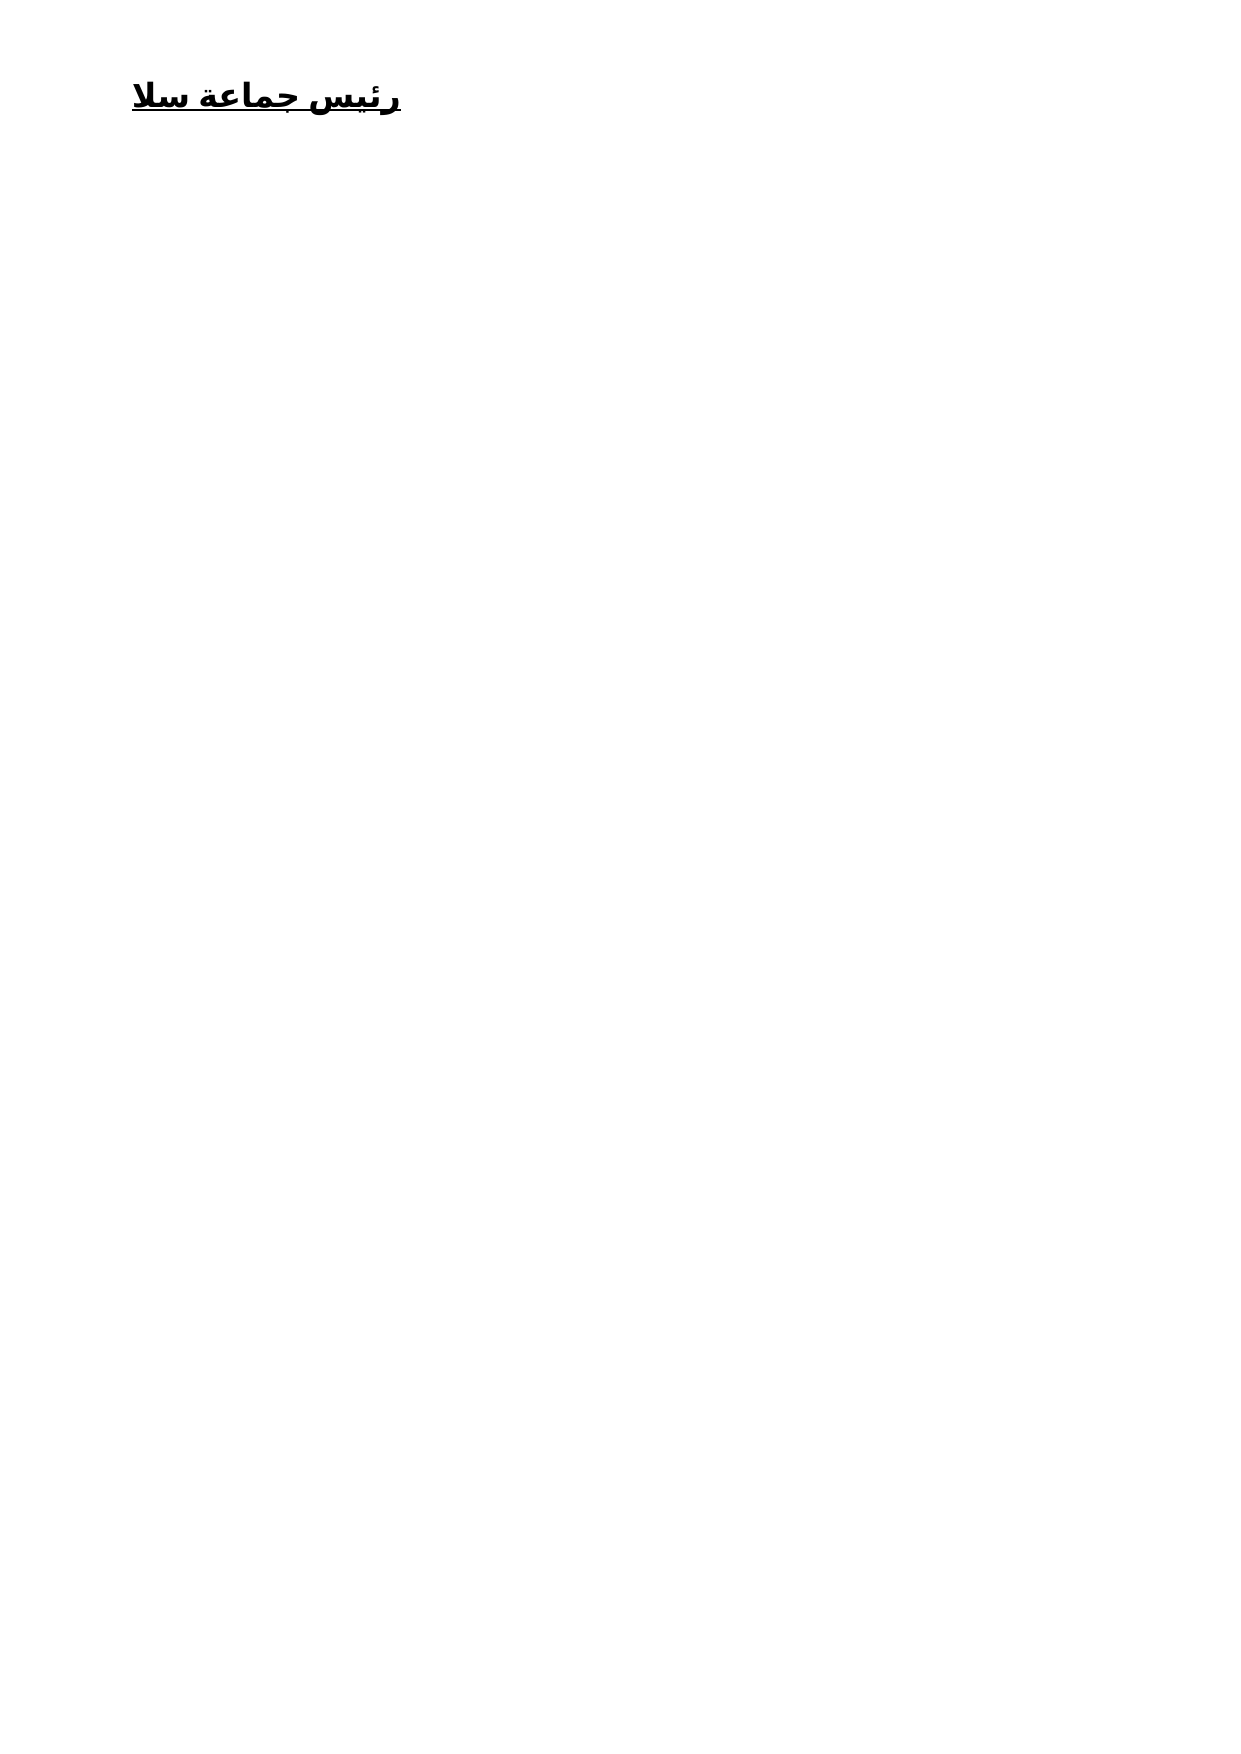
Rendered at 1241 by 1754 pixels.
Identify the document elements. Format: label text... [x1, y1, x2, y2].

text رئيس جماعة سلا [131, 76, 1162, 114]
